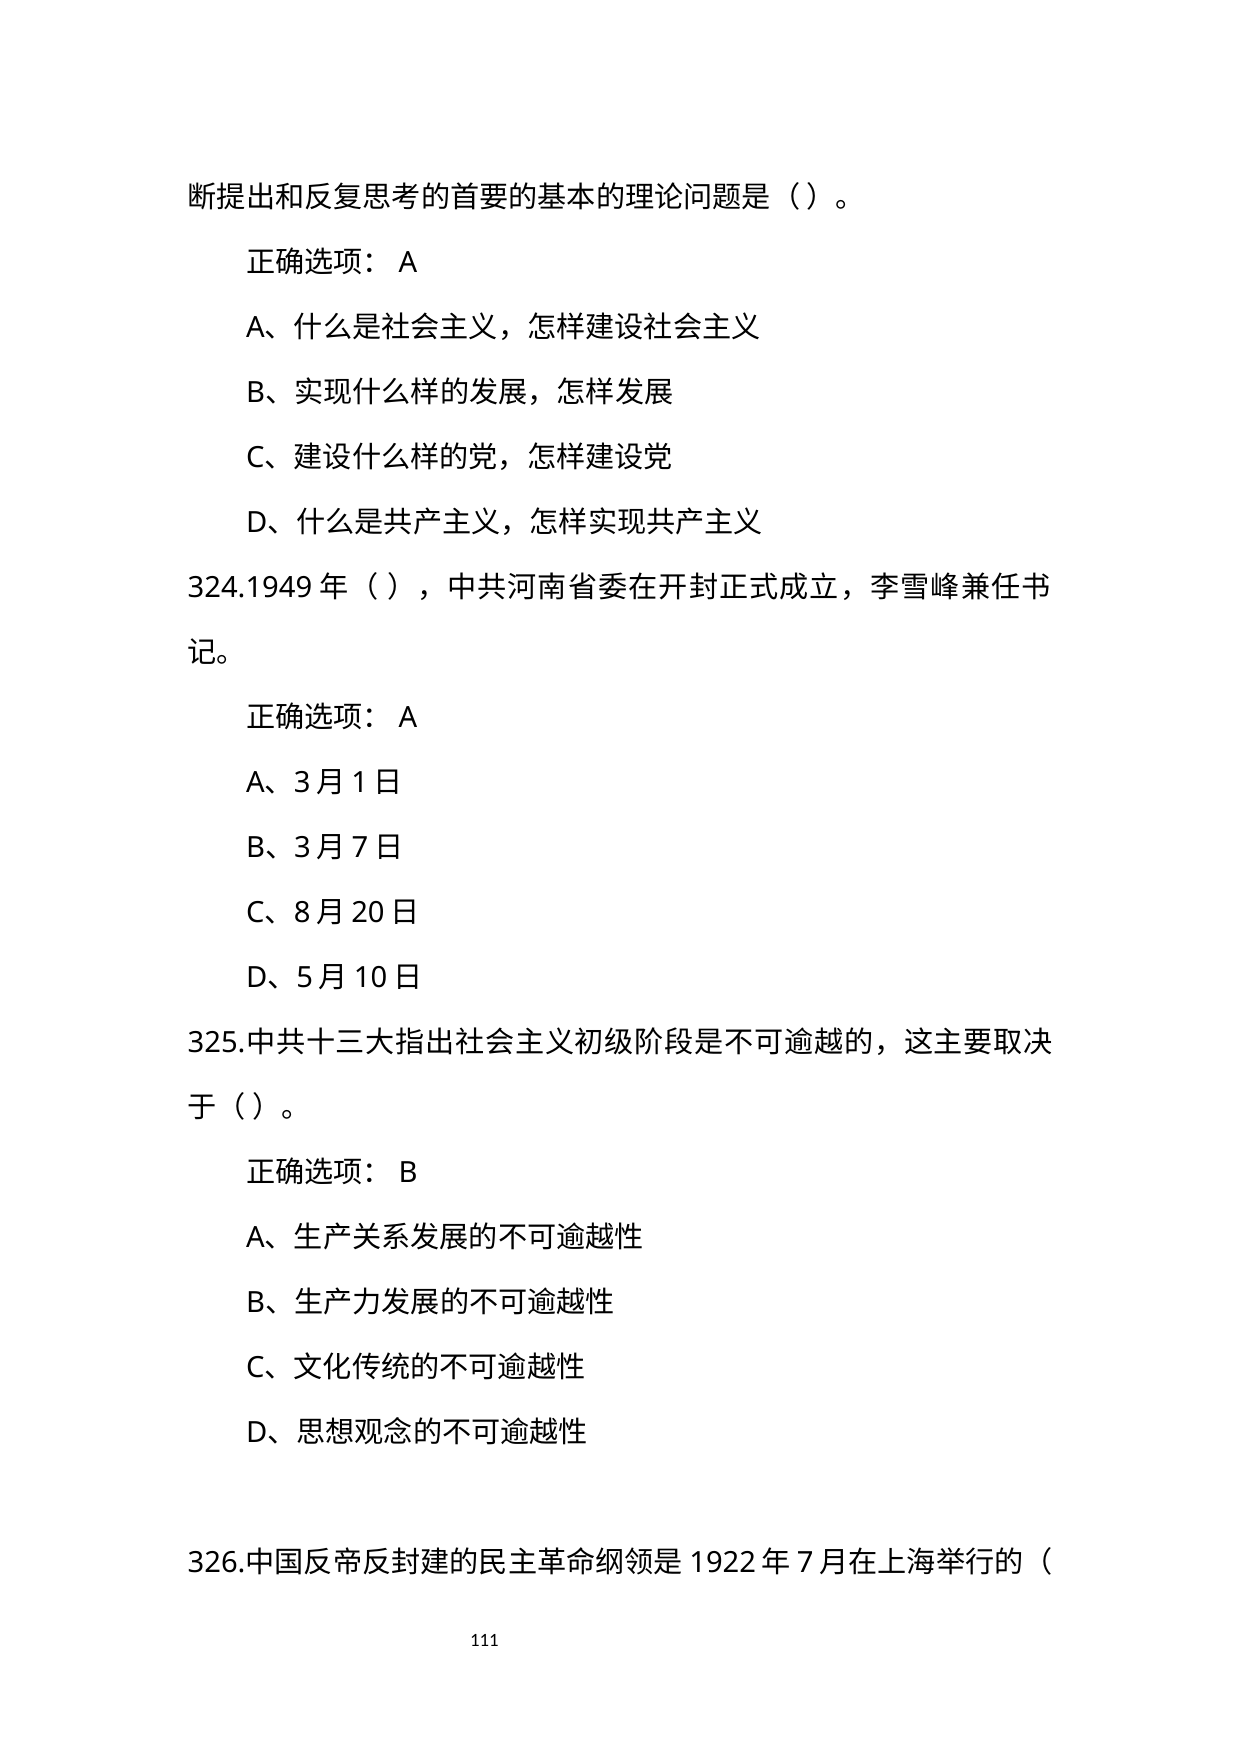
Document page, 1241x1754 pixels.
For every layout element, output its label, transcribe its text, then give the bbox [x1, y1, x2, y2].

list 正确选项： A [187, 682, 1053, 747]
list C、文化传统的不可逾越性 [187, 1332, 1053, 1397]
list 324.1949年（ ），中共河南省委在开封正式成立，李雪峰兼任书记。 [187, 552, 1053, 682]
list A、生产关系发展的不可逾越性 [187, 1202, 1053, 1267]
list A、3月1日 [187, 747, 1053, 812]
list B、3月7日 [187, 812, 1053, 877]
list 325.中共十三大指出社会主义初级阶段是不可逾越的，这主要取决于（ ）。 [187, 1007, 1053, 1137]
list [187, 1527, 1053, 1592]
list D、什么是共产主义，怎样实现共产主义 [187, 487, 1053, 552]
list C、8月20日 [187, 877, 1053, 942]
list B、生产力发展的不可逾越性 [187, 1267, 1053, 1332]
list 正确选项： A [187, 227, 1053, 292]
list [187, 162, 1053, 227]
list C、建设什么样的党，怎样建设党 [187, 422, 1053, 487]
list 正确选项： B [187, 1137, 1053, 1202]
list A、什么是社会主义，怎样建设社会主义 [187, 292, 1053, 357]
list B、实现什么样的发展，怎样发展 [187, 357, 1053, 422]
list D、思想观念的不可逾越性 [187, 1397, 1053, 1462]
list D、5月10日 [187, 942, 1053, 1007]
